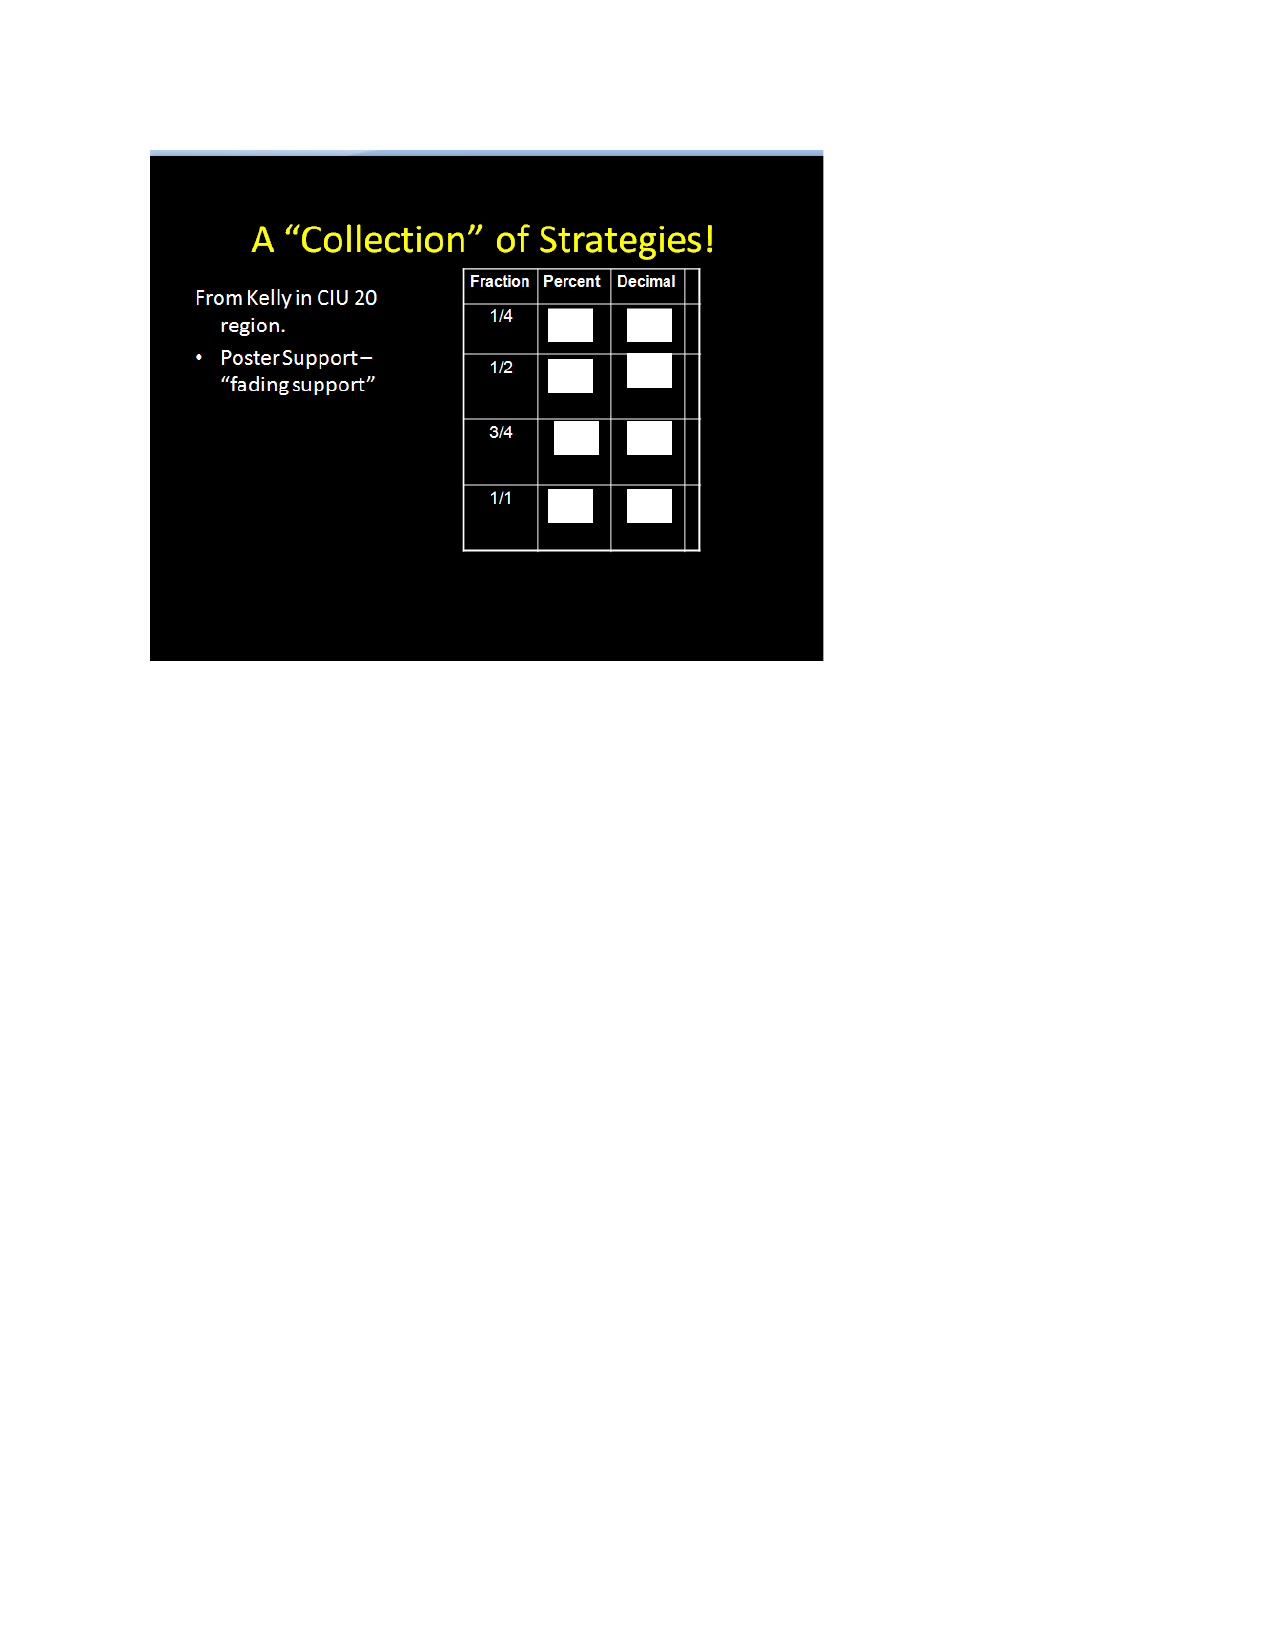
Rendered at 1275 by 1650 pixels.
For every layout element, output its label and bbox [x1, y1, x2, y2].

picture [150, 150, 824, 661]
